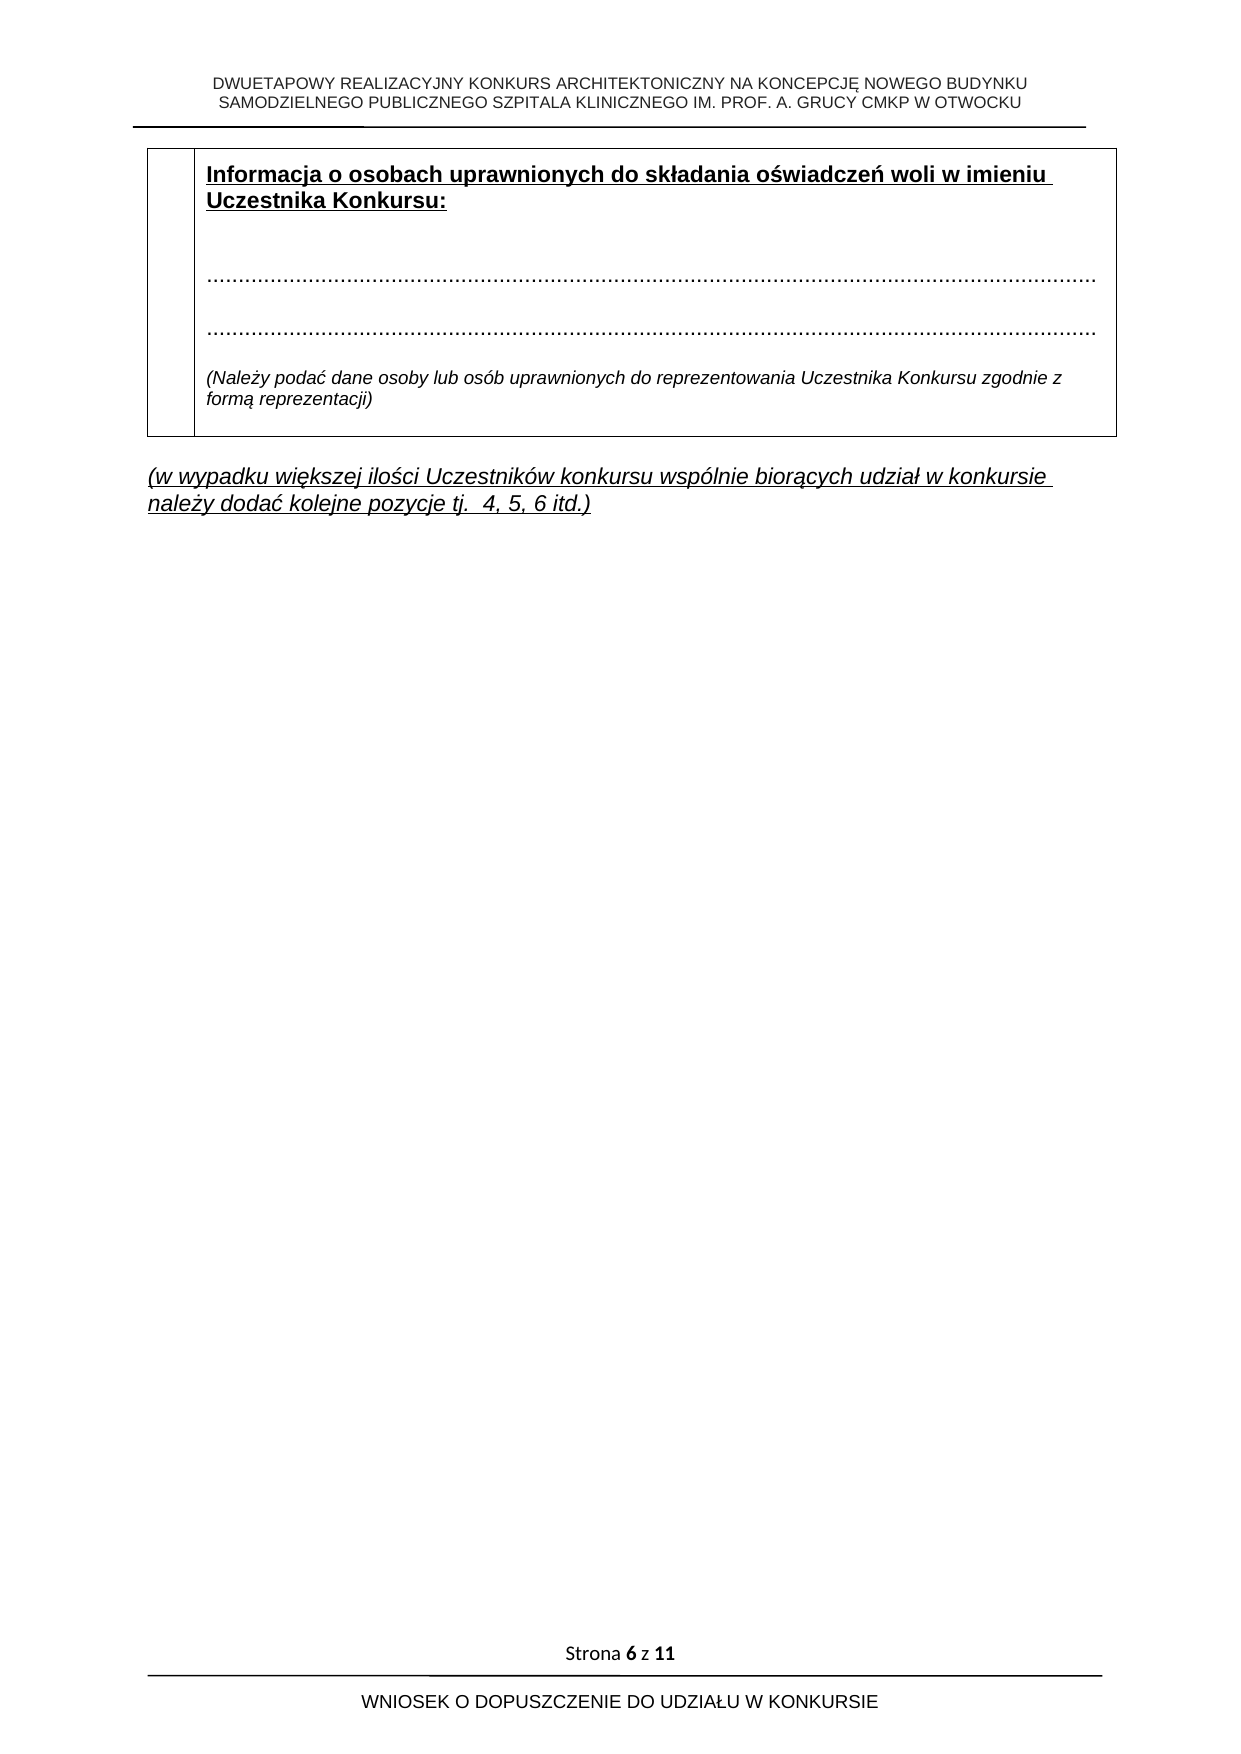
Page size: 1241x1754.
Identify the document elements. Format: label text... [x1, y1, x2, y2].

text (w wypadku większej ilości Uczestników konkursu wspólnie biorących udział w konkursie należy dodać kolejne pozycje tj. 4, 5, 6 itd.) [148, 463, 1093, 516]
table_cell Informacja o osobach uprawnionych do składania oświadczeń woli w imieniu Uczestnika Konkursu: ............................................................................................................................................ ............................................................................................................................................ (Należy podać dane osoby lub osób uprawnionych do reprezentowania Uczestnika Konkursu zgodnie z formą reprezentacji) [195, 149, 1116, 436]
